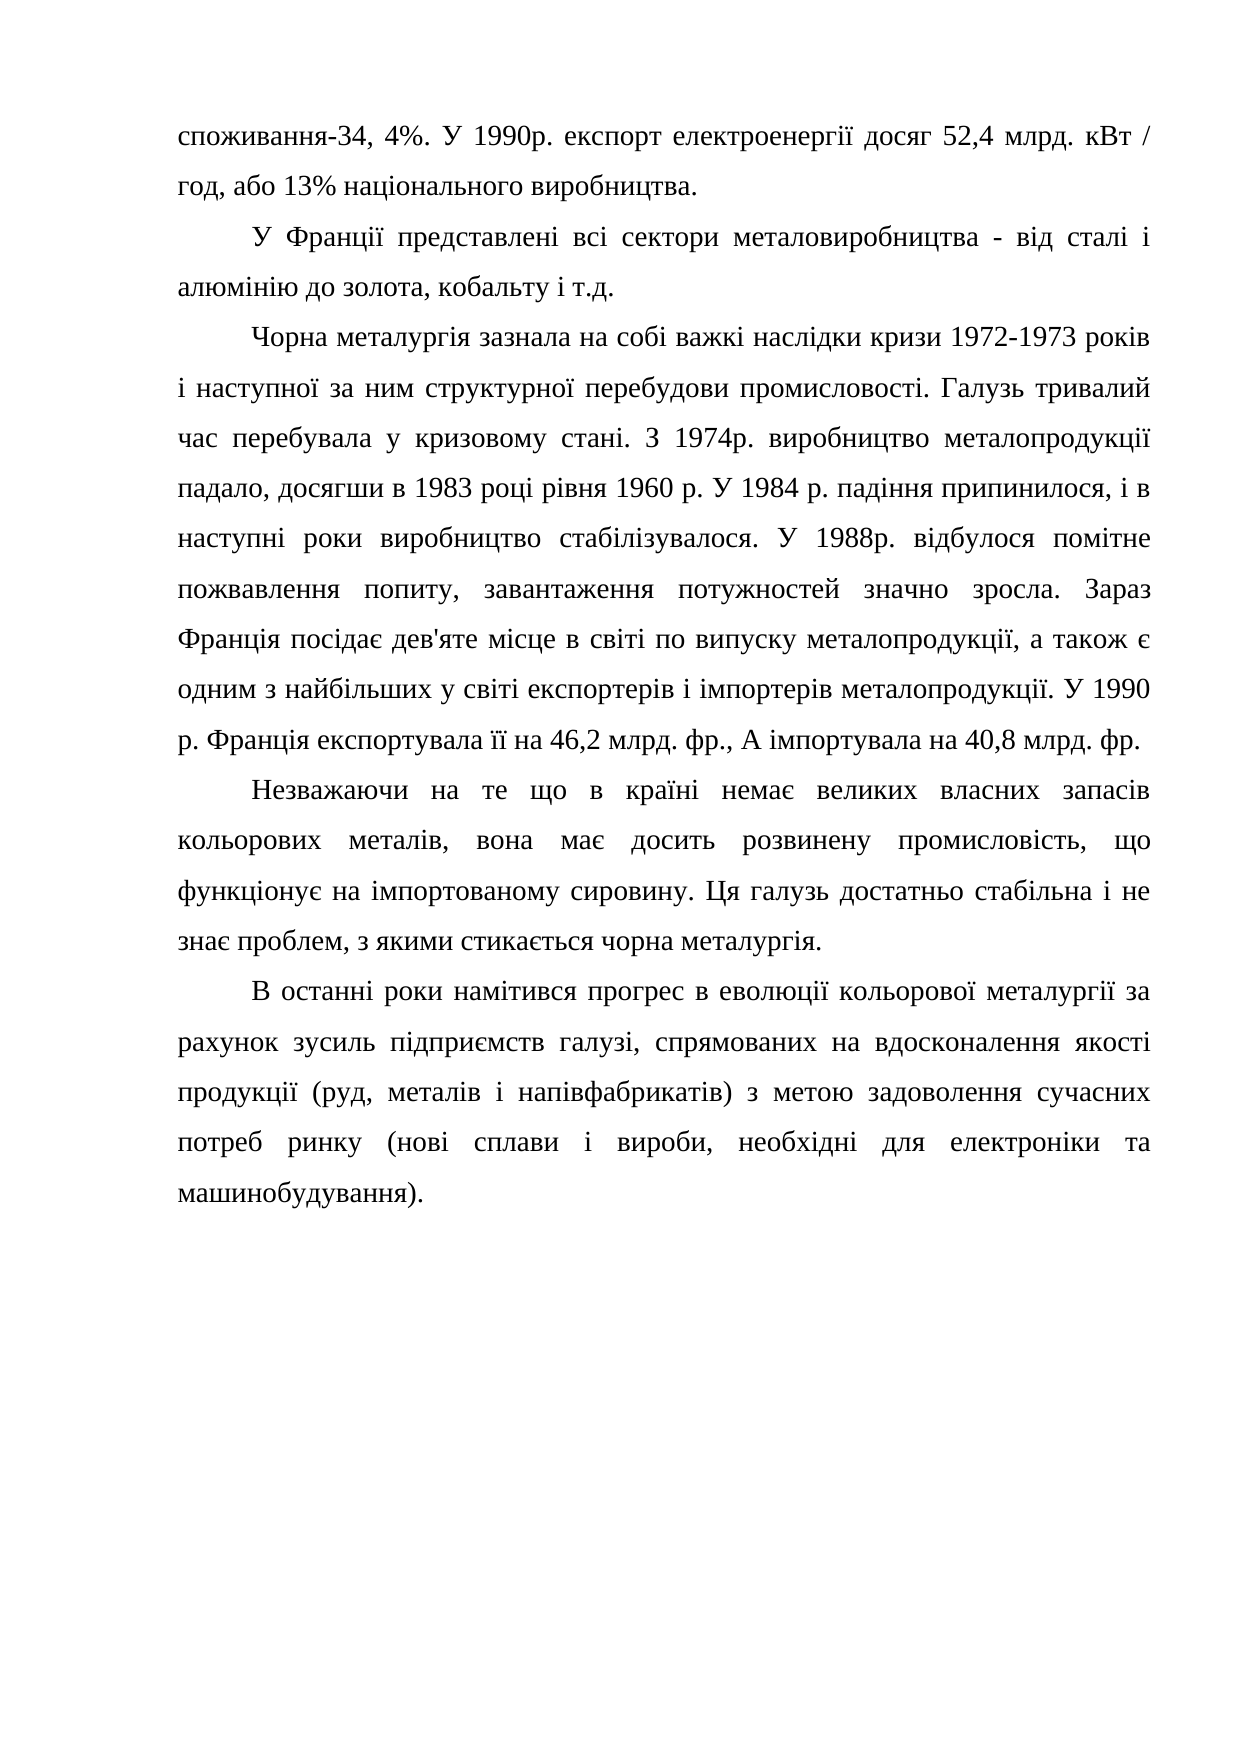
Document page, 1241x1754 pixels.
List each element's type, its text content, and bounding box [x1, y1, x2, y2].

text У Франції представлені всі сектори металовиробництва - від сталі і алюмінію до золота, кобальту і т.д. [177, 219, 1152, 303]
text В останні роки намітився прогрес в еволюції кольорової металургії за рахунок зусиль підприємств галузі, спрямованих на вдосконалення якості продукції (руд, металів і напівфабрикатів) з метою задоволення сучасних потреб ринку (нові сплави і вироби, необхідні для електроніки та машинобудування). [177, 973, 1152, 1208]
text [177, 118, 1152, 202]
text Чорна металургія зазнала на собі важкі наслідки кризи 1972-1973 років і наступної за ним структурної перебудови промисловості. Галузь тривалий час перебувала у кризовому стані. З 1974р. виробництво металопродукції падало, досягши в 1983 році рівня 1960 р. У 1984 р. падіння припинилося, і в наступні роки виробництво стабілізувалося. У 1988р. відбулося помітне пожвавлення попиту, завантаження потужностей значно зросла. Зараз Франція посідає дев'яте місце в світі по випуску металопродукції, а також є одним з найбільших у світі експортерів і імпортерів металопродукції. У 1990 р. Франція експортувала її на 46,2 млрд. фр., А імпортувала на 40,8 млрд. фр. [177, 319, 1152, 755]
text Незважаючи на те що в країні немає великих власних запасів кольорових металів, вона має досить розвинену промисловість, що функціонує на імпортованому сировину. Ця галузь достатньо стабільна і не знає проблем, з якими стикається чорна металургія. [177, 772, 1152, 957]
